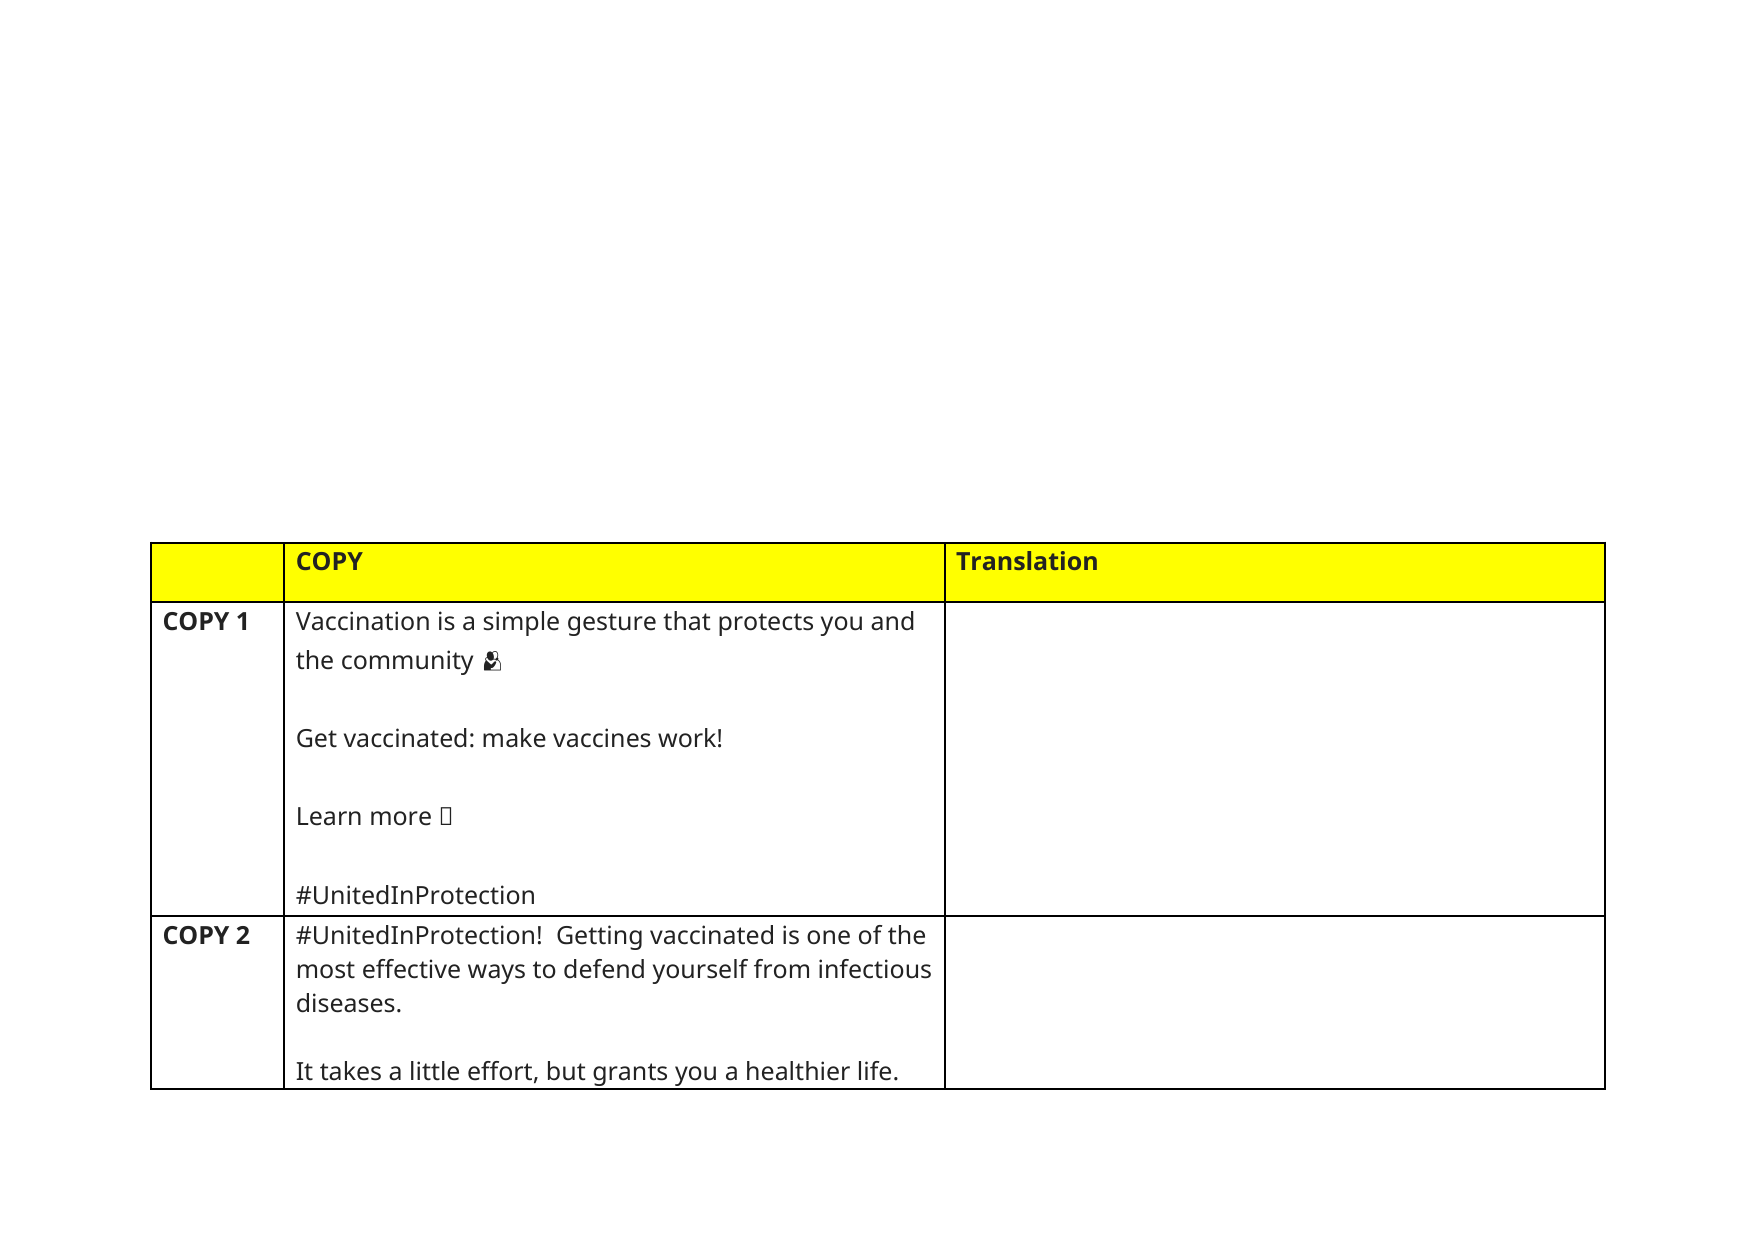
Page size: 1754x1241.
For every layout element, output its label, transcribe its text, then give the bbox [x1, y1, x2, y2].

table_header COPY [285, 544, 944, 601]
table_header Translation [946, 544, 1604, 601]
table_cell [946, 603, 1604, 915]
table_header [152, 544, 283, 601]
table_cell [285, 917, 944, 1088]
table_cell [946, 917, 1604, 1088]
table_cell COPY 1 [152, 603, 283, 915]
table_cell COPY 2 [152, 917, 283, 1088]
table_cell Vaccination is a simple gesture that protects you and the community 🫂​ Get vaccinated: make vaccines work! Learn more 🔗​ #UnitedInProtection [285, 603, 944, 915]
